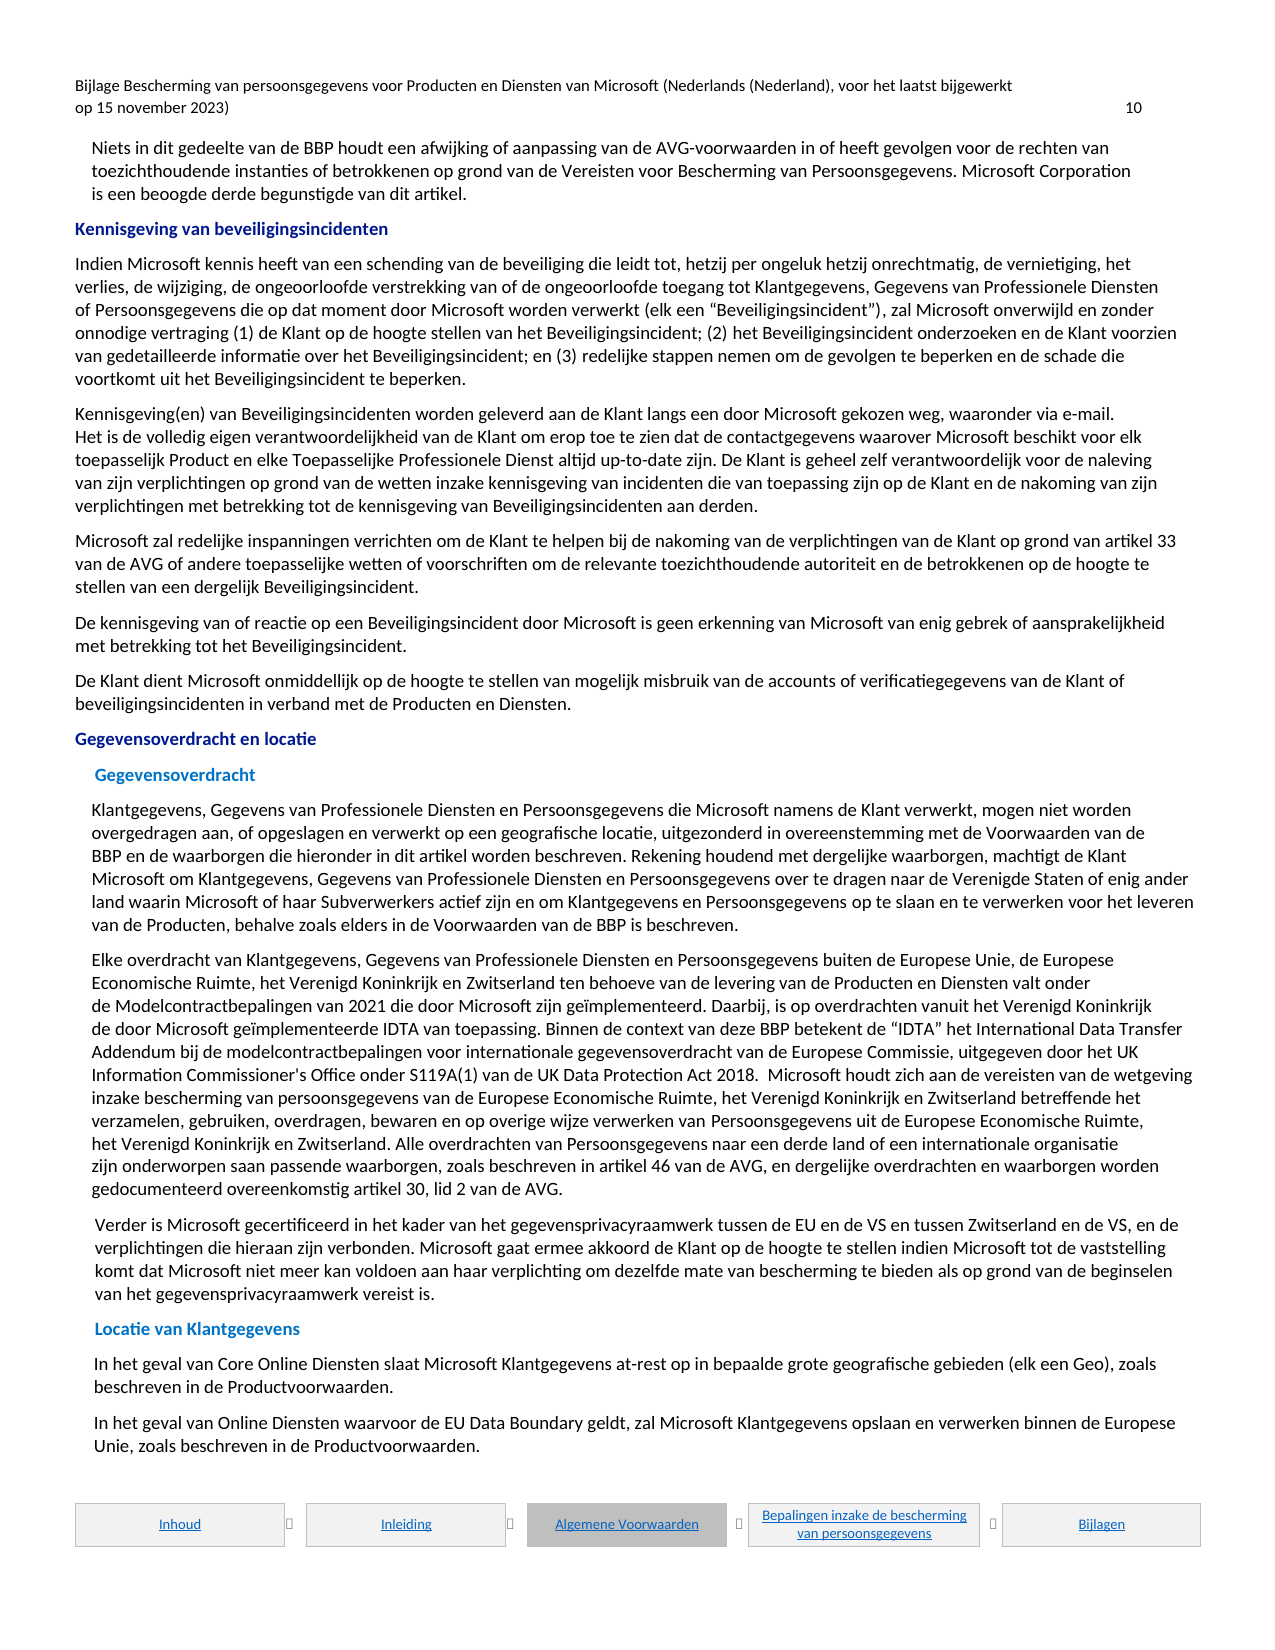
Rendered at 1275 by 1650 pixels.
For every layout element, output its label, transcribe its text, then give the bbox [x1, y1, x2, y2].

subtitle Gegevensoverdracht en locatie [75, 728, 1200, 751]
subtitle Kennisgeving van beveiligingsincidenten [75, 217, 1200, 240]
list Verder is Microsoft gecertificeerd in het kader van het gegevensprivacyraamwerk tussen de EU en de VS en tussen Zwitserland en de VS, en de verplichtingen die hieraan zijn verbonden. Microsoft gaat ermee akkoord de Klant op de hoogte te stellen indien Microsoft tot de vaststelling komt dat Microsoft niet meer kan voldoen aan haar verplichting om dezelfde mate van bescherming te bieden als op grond van de beginselen van het gegevensprivacyraamwerk vereist is. [94, 1213, 1200, 1305]
list Elke overdracht van Klantgegevens, Gegevens van Professionele Diensten en Persoonsgegevens buiten de Europese Unie, de Europese Economische Ruimte, het Verenigd Koninkrijk en Zwitserland ten behoeve van de levering van de Producten en Diensten valt onder de Modelcontractbepalingen van 2021 die door Microsoft zijn geïmplementeerd. Daarbij, is op overdrachten vanuit het Verenigd Koninkrijk de door Microsoft geïmplementeerde IDTA van toepassing. Binnen de context van deze BBP betekent de “IDTA” het International Data Transfer Addendum bij de modelcontractbepalingen voor internationale gegevensoverdracht van de Europese Commissie, uitgegeven door het UK Information Commissioner's Office onder S119A(1) van de UK Data Protection Act 2018. Microsoft houdt zich aan de vereisten van de wetgeving inzake bescherming van persoonsgegevens van de Europese Economische Ruimte, het Verenigd Koninkrijk en Zwitserland betreffende het verzamelen, gebruiken, overdragen, bewaren en op overige wijze verwerken van Persoonsgegevens uit de Europese Economische Ruimte, het Verenigd Koninkrijk en Zwitserland. Alle overdrachten van Persoonsgegevens naar een derde land of een internationale organisatie zijn onderworpen saan passende waarborgen, zoals beschreven in artikel 46 van de AVG, en dergelijke overdrachten en waarborgen worden gedocumenteerd overeenkomstig artikel 30, lid 2 van de AVG. [91, 948, 1200, 1201]
list De kennisgeving van of reactie op een Beveiligingsincident door Microsoft is geen erkenning van Microsoft van enig gebrek of aansprakelijkheid met betrekking tot het Beveiligingsincident. [75, 611, 1200, 657]
list De Klant dient Microsoft onmiddellijk op de hoogte te stellen van mogelijk misbruik van de accounts of verificatiegegevens van de Klant of beveiligingsincidenten in verband met de Producten en Diensten. [75, 669, 1200, 715]
list Kennisgeving(en) van Beveiligingsincidenten worden geleverd aan de Klant langs een door Microsoft gekozen weg, waaronder via e-mail. Het is de volledig eigen verantwoordelijkheid van de Klant om erop toe te zien dat de contactgegevens waarover Microsoft beschikt voor elk toepasselijk Product en elke Toepasselijke Professionele Dienst altijd up-to-date zijn. De Klant is geheel zelf verantwoordelijk voor de naleving van zijn verplichtingen op grond van de wetten inzake kennisgeving van incidenten die van toepassing zijn op de Klant en de nakoming van zijn verplichtingen met betrekking tot de kennisgeving van Beveiligingsincidenten aan derden. [75, 403, 1200, 517]
list Niets in dit gedeelte van de BBP houdt een afwijking of aanpassing van de AVG-voorwaarden in of heeft gevolgen voor de rechten van toezichthoudende instanties of betrokkenen op grond van de Vereisten voor Bescherming van Persoonsgegevens. Microsoft Corporation is een beoogde derde begunstigde van dit artikel. [91, 136, 1200, 205]
list In het geval van Core Online Diensten slaat Microsoft Klantgegevens at-rest op in bepaalde grote geografische gebieden (elk een Geo), zoals beschreven in de Productvoorwaarden. [94, 1353, 1200, 1398]
list Locatie van Klantgegevens [94, 1317, 1200, 1340]
list In het geval van Online Diensten waarvoor de EU Data Boundary geldt, zal Microsoft Klantgegevens opslaan en verwerken binnen de Europese Unie, zoals beschreven in de Productvoorwaarden. [94, 1411, 1200, 1457]
list Klantgegevens, Gegevens van Professionele Diensten en Persoonsgegevens die Microsoft namens de Klant verwerkt, mogen niet worden overgedragen aan, of opgeslagen en verwerkt op een geografische locatie, uitgezonderd in overeenstemming met de Voorwaarden van de BBP en de waarborgen die hieronder in dit artikel worden beschreven. Rekening houdend met dergelijke waarborgen, machtigt de Klant Microsoft om Klantgegevens, Gegevens van Professionele Diensten en Persoonsgegevens over te dragen naar de Verenigde Staten of enig ander land waarin Microsoft of haar Subverwerkers actief zijn en om Klantgegevens en Persoonsgegevens op te slaan en te verwerken voor het leveren van de Producten, behalve zoals elders in de Voorwaarden van de BBP is beschreven. [91, 798, 1200, 936]
list Gegevensoverdracht [94, 763, 1200, 786]
list Microsoft zal redelijke inspanningen verrichten om de Klant te helpen bij de nakoming van de verplichtingen van de Klant op grond van artikel 33 van de AVG of andere toepasselijke wetten of voorschriften om de relevante toezichthoudende autoriteit en de betrokkenen op de hoogte te stellen van een dergelijk Beveiligingsincident. [75, 530, 1200, 598]
list Indien Microsoft kennis heeft van een schending van de beveiliging die leidt tot, hetzij per ongeluk hetzij onrechtmatig, de vernietiging, het verlies, de wijziging, de ongeoorloofde verstrekking van of de ongeoorloofde toegang tot Klantgegevens, Gegevens van Professionele Diensten of Persoonsgegevens die op dat moment door Microsoft worden verwerkt (elk een “Beveiligingsincident”), zal Microsoft onverwijld en zonder onnodige vertraging (1) de Klant op de hoogte stellen van het Beveiligingsincident; (2) het Beveiligingsincident onderzoeken en de Klant voorzien van gedetailleerde informatie over het Beveiligingsincident; en (3) redelijke stappen nemen om de gevolgen te beperken en de schade die voortkomt uit het Beveiligingsincident te beperken. [75, 253, 1200, 390]
